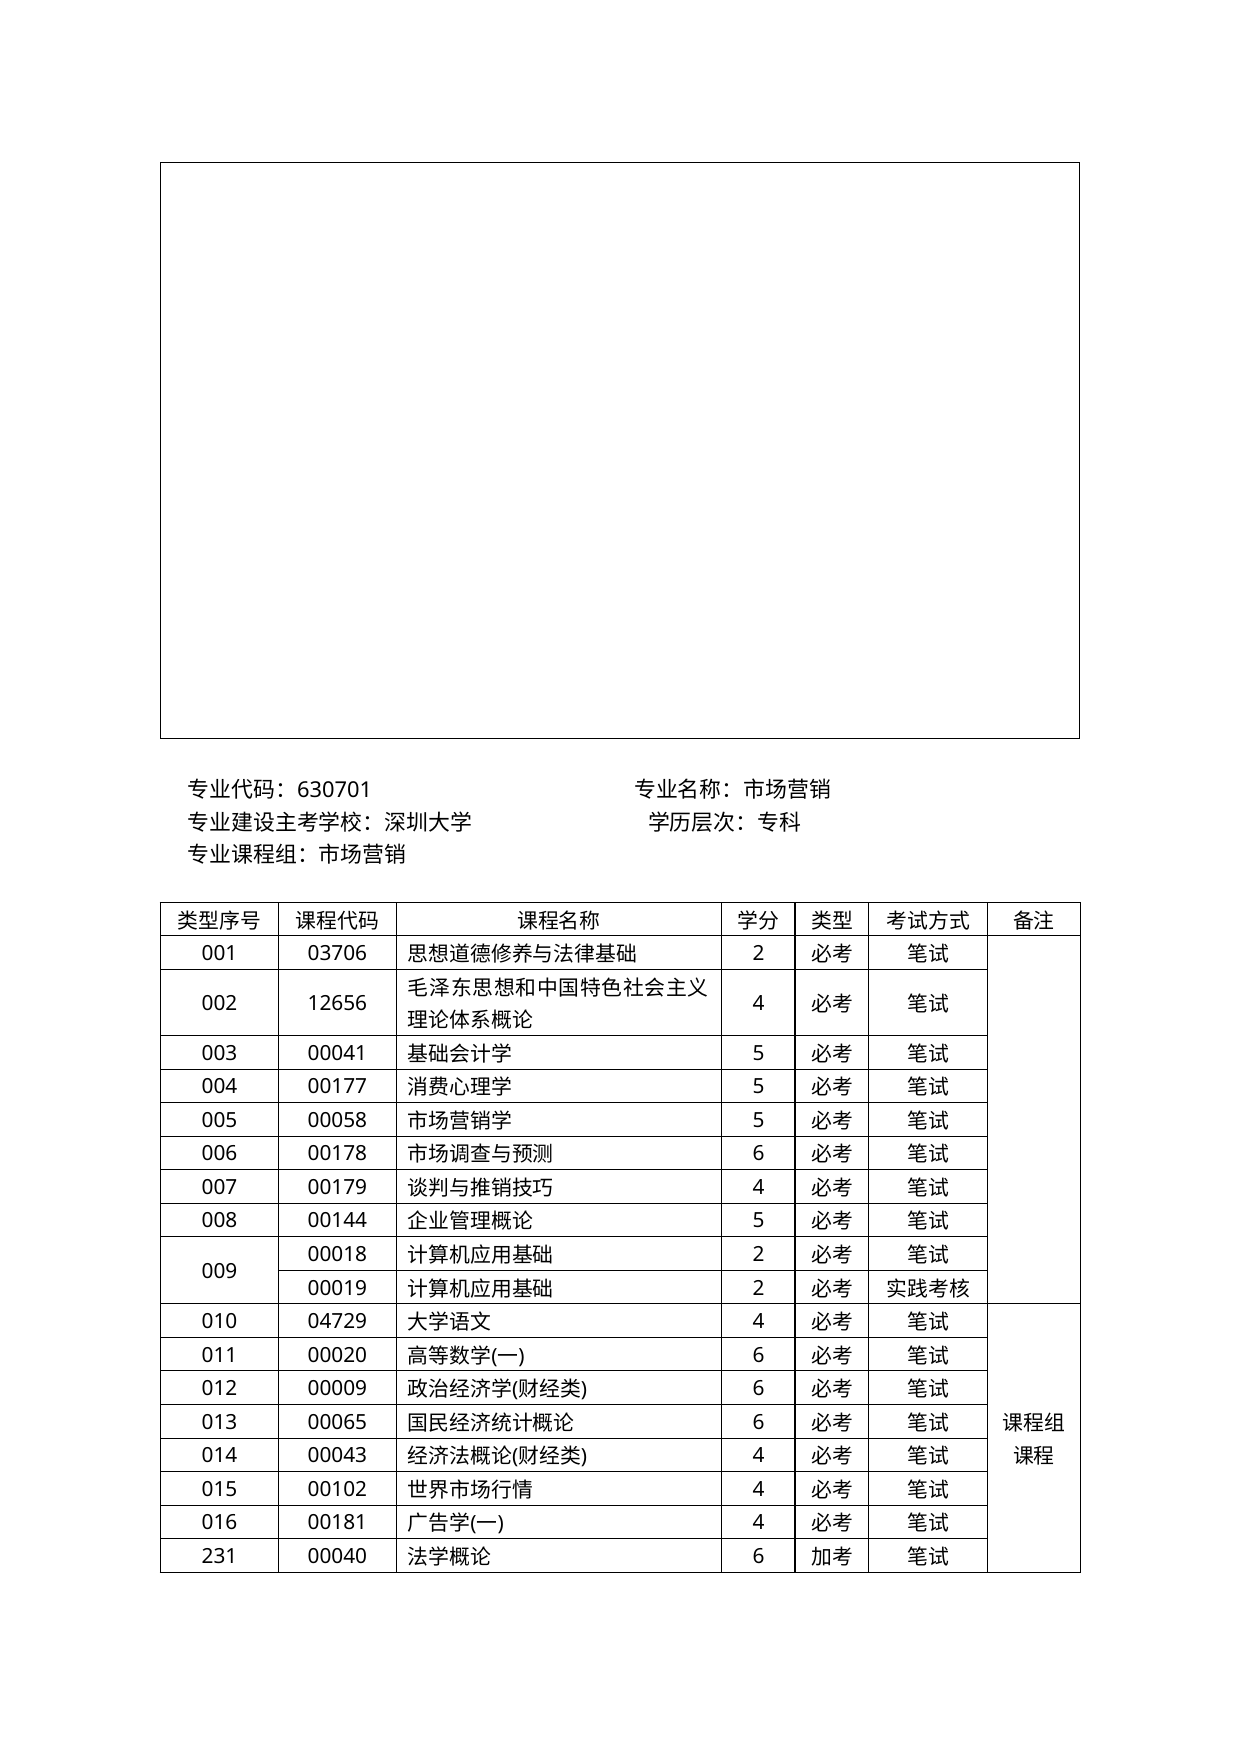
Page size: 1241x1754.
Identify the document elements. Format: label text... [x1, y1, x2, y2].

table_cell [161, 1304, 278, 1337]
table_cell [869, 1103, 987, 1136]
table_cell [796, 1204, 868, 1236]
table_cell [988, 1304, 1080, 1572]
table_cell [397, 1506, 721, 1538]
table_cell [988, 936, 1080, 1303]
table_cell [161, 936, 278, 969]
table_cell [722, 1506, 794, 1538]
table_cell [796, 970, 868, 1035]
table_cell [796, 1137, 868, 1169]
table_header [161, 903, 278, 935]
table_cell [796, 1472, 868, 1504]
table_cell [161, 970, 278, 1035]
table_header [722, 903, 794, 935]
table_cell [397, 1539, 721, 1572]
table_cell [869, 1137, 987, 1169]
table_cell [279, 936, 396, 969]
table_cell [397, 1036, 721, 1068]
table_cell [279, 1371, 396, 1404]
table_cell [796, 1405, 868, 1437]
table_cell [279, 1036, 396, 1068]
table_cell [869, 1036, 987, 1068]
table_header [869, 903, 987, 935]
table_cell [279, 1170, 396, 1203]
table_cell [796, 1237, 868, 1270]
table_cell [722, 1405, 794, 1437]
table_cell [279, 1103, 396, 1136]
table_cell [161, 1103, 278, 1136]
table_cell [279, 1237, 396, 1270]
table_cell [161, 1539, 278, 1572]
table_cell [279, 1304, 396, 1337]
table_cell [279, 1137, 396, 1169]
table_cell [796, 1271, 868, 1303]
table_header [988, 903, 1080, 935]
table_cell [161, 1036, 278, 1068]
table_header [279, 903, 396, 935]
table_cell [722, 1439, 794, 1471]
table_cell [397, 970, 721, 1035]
text 专业建设主考学校：深圳大学 学历层次：专科 [187, 804, 1053, 837]
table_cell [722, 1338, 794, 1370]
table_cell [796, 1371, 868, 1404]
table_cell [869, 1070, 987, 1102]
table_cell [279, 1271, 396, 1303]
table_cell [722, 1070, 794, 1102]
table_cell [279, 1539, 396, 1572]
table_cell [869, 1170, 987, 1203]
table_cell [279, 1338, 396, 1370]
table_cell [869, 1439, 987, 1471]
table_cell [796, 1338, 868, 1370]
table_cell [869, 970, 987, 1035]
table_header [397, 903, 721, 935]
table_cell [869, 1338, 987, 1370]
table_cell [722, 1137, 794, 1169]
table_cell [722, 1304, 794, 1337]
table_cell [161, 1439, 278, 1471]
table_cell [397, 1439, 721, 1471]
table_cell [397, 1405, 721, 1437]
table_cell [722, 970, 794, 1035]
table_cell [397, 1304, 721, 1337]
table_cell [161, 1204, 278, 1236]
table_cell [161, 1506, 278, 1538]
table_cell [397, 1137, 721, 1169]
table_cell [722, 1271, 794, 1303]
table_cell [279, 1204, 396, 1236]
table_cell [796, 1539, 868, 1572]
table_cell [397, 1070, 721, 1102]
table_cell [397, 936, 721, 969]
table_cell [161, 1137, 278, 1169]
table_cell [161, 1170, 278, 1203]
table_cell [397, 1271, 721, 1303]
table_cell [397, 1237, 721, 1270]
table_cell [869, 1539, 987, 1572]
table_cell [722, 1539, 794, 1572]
text 专业课程组：市场营销 [187, 837, 1053, 869]
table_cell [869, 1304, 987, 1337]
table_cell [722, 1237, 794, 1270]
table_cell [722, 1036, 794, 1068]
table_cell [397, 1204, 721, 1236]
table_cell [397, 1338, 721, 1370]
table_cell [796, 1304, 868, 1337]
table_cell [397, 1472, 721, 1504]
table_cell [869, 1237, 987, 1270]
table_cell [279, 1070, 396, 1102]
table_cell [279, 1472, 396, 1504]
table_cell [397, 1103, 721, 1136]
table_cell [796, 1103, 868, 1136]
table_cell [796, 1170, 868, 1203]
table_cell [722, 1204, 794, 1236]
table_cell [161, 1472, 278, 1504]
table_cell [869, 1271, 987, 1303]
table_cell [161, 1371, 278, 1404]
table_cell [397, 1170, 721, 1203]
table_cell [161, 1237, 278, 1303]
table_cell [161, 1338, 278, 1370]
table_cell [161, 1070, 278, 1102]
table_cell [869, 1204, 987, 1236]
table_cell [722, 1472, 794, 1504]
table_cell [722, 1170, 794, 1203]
text 专业代码：630701 专业名称：市场营销 [187, 772, 1053, 804]
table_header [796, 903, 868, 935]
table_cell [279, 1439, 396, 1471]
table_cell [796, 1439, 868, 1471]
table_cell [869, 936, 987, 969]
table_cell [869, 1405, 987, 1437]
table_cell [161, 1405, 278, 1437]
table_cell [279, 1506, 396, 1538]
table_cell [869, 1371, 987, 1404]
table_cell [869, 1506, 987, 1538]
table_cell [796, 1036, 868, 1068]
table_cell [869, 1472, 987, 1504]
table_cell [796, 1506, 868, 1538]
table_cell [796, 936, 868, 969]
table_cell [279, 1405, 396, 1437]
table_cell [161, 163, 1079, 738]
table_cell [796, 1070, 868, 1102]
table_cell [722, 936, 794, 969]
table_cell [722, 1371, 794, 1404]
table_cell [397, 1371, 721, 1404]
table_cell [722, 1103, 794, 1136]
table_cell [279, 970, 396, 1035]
